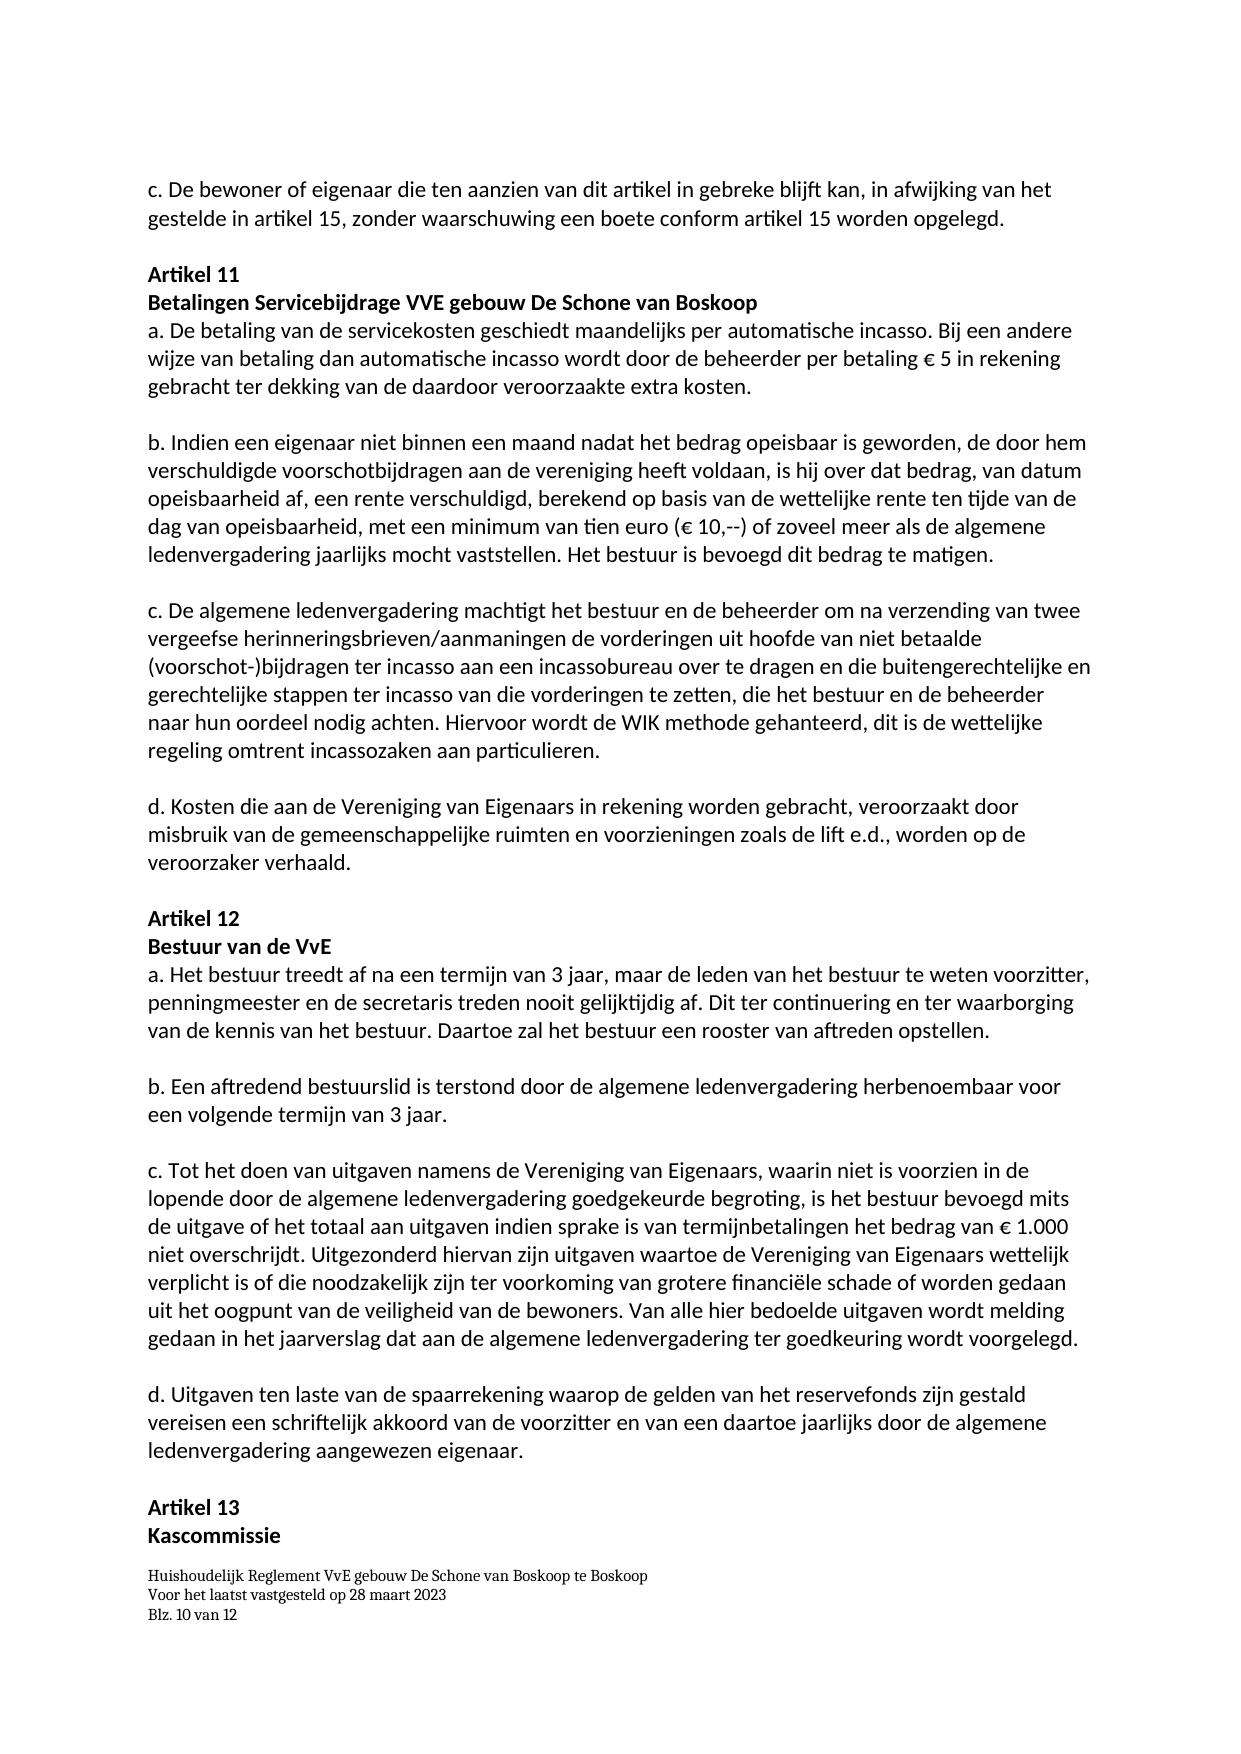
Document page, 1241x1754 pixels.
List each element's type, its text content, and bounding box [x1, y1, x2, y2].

text d. Uitgaven ten laste van de spaarrekening waarop de gelden van het reservefonds zijn gestald vereisen een schriftelijk akkoord van de voorzitter en van een daartoe jaarlijks door de algemene ledenvergadering aangewezen eigenaar. [148, 1381, 1093, 1464]
text Artikel 11 [148, 260, 1093, 288]
text c. De algemene ledenvergadering machtigt het bestuur en de beheerder om na verzending van twee vergeefse herinneringsbrieven/aanmaningen de vorderingen uit hoofde van niet betaalde (voorschot-)bijdragen ter incasso aan een incassobureau over te dragen en die buitengerechtelijke en gerechtelijke stappen ter incasso van die vorderingen te zetten, die het bestuur en de beheerder naar hun oordeel nodig achten. Hiervoor wordt de WIK methode gehanteerd, dit is de wettelijke regeling omtrent incassozaken aan particulieren. [148, 596, 1093, 764]
text b. Een aftredend bestuurslid is terstond door de algemene ledenvergadering herbenoembaar voor een volgende termijn van 3 jaar. [148, 1072, 1093, 1128]
text c. De bewoner of eigenaar die ten aanzien van dit artikel in gebreke blijft kan, in afwijking van het gestelde in artikel 15, zonder waarschuwing een boete conform artikel 15 worden opgelegd. [148, 176, 1093, 232]
text a. Het bestuur treedt af na een termijn van 3 jaar, maar de leden van het bestuur te weten voorzitter, penningmeester en de secretaris treden nooit gelijktijdig af. Dit ter continuering en ter waarborging van de kennis van het bestuur. Daartoe zal het bestuur een rooster van aftreden opstellen. [148, 960, 1093, 1044]
text c. Tot het doen van uitgaven namens de Vereniging van Eigenaars, waarin niet is voorzien in de lopende door de algemene ledenvergadering goedgekeurde begroting, is het bestuur bevoegd mits de uitgave of het totaal aan uitgaven indien sprake is van termijnbetalingen het bedrag van € 1.000 niet overschrijdt. Uitgezonderd hiervan zijn uitgaven waartoe de Vereniging van Eigenaars wettelijk verplicht is of die noodzakelijk zijn ter voorkoming van grotere financiële schade of worden gedaan uit het oogpunt van de veiligheid van de bewoners. Van alle hier bedoelde uitgaven wordt melding gedaan in het jaarverslag dat aan de algemene ledenvergadering ter goedkeuring wordt voorgelegd. [148, 1156, 1093, 1352]
text Artikel 12 [148, 904, 1093, 932]
text veroorzaker verhaald. [148, 848, 1093, 876]
text b. Indien een eigenaar niet binnen een maand nadat het bedrag opeisbaar is geworden, de door hem verschuldigde voorschotbijdragen aan de vereniging heeft voldaan, is hij over dat bedrag, van datum opeisbaarheid af, een rente verschuldigd, berekend op basis van de wettelijke rente ten tijde van de dag van opeisbaarheid, met een minimum van tien euro (€ 10,--) of zoveel meer als de algemene ledenvergadering jaarlijks mocht vaststellen. Het bestuur is bevoegd dit bedrag te matigen. [148, 428, 1093, 568]
text d. Kosten die aan de Vereniging van Eigenaars in rekening worden gebracht, veroorzaakt door misbruik van de gemeenschappelijke ruimten en voorzieningen zoals de lift e.d., worden op de [148, 792, 1093, 848]
text Betalingen Servicebijdrage VVE gebouw De Schone van Boskoop [148, 288, 1093, 316]
text Artikel 13 [148, 1493, 1093, 1521]
text a. De betaling van de servicekosten geschiedt maandelijks per automatische incasso. Bij een andere wijze van betaling dan automatische incasso wordt door de beheerder per betaling € 5 in rekening gebracht ter dekking van de daardoor veroorzaakte extra kosten. [148, 316, 1093, 400]
text Bestuur van de VvE [148, 932, 1093, 960]
text Kascommissie [148, 1521, 1093, 1549]
